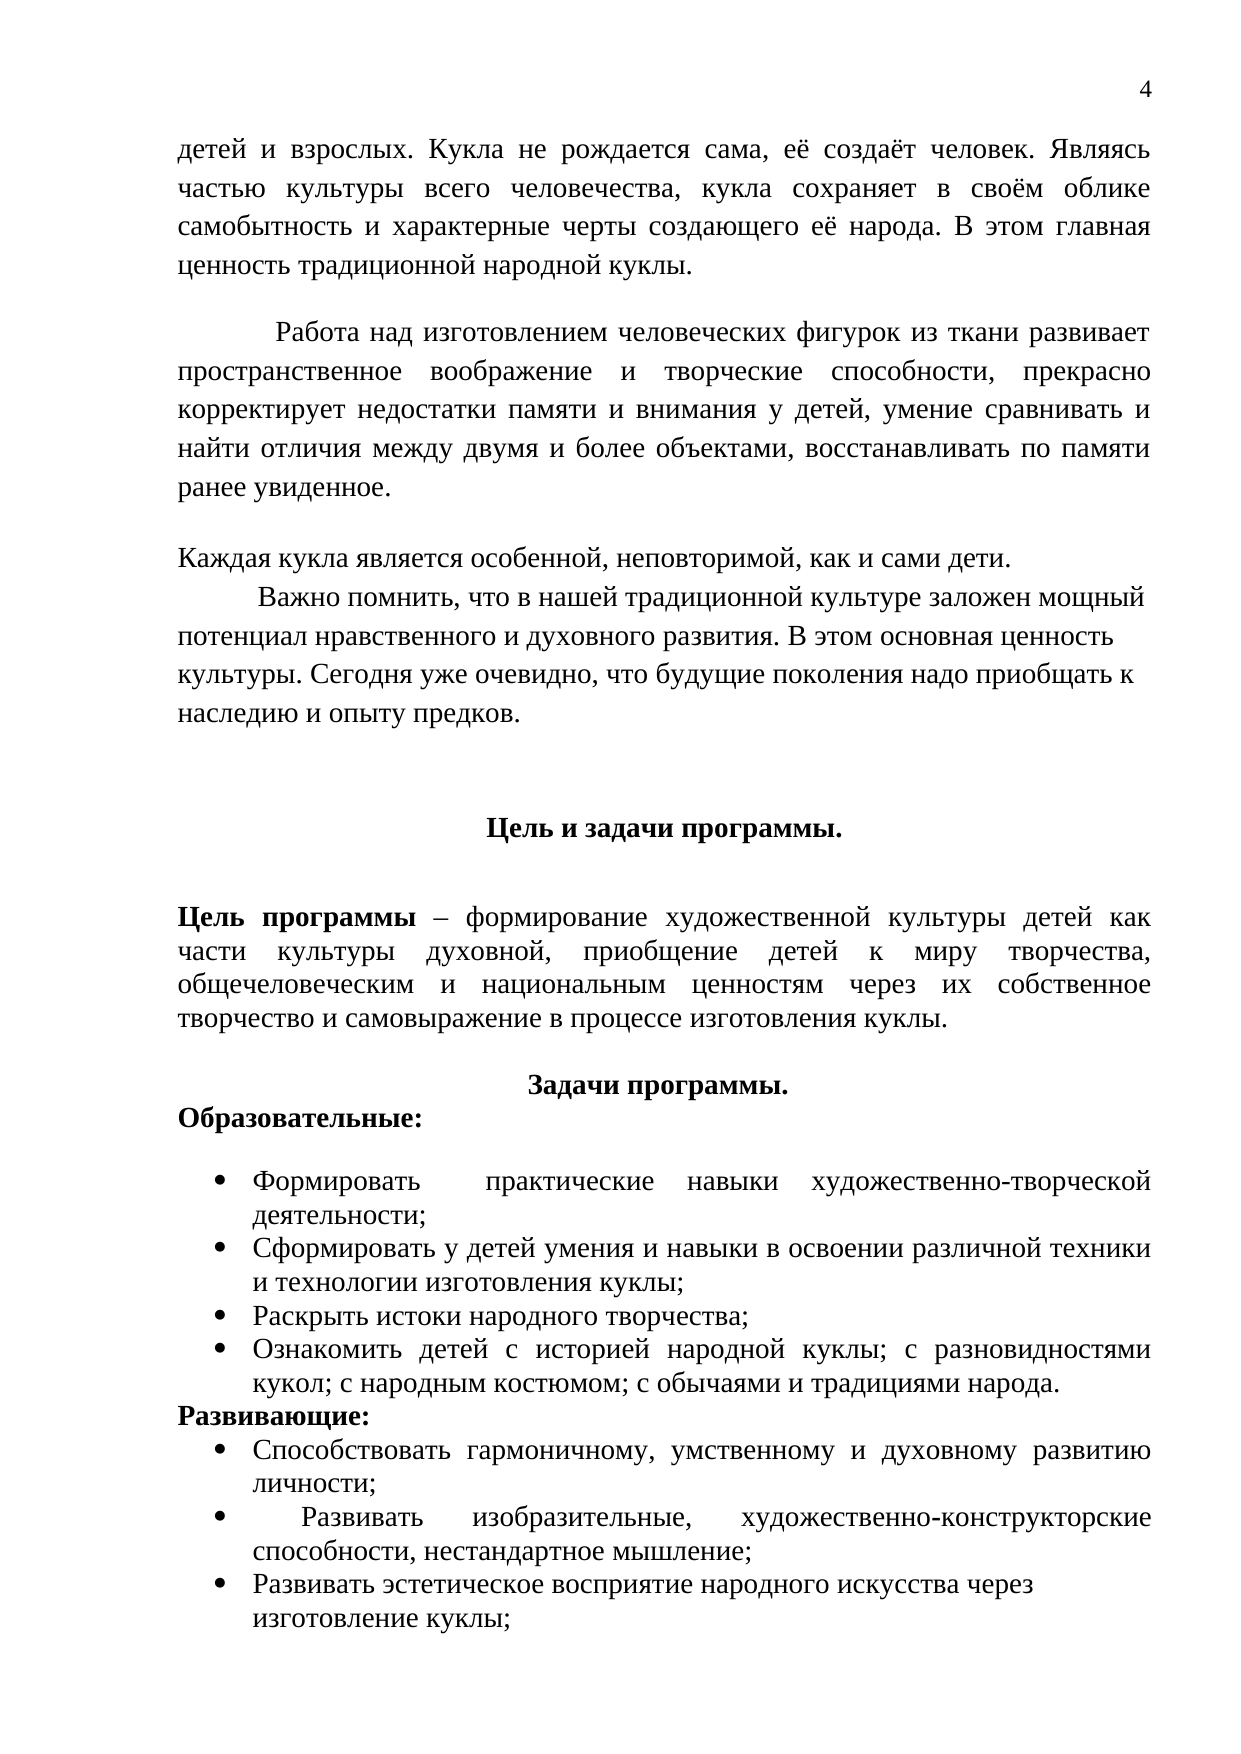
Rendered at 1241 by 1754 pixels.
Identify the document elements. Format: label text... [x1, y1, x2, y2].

text Важно помнить, что в нашей традиционной культуре заложен мощный потенциал нравственного и духовного развития. В этом основная ценность культуры. Сегодня уже очевидно, что будущие поколения надо приобщать к наследию и опыту предков. [177, 579, 1152, 728]
list Сформировать у детей умения и навыки в освоении различной техники и технологии изготовления куклы; [215, 1230, 1152, 1298]
text Задачи программы. [177, 1067, 1152, 1101]
text Работа над изготовлением человеческих фигурок из ткани развивает пространственное воображение и творческие способности, прекрасно корректирует недостатки памяти и внимания у детей, умение сравнивать и найти отличия между двумя и более объектами, восстанавливать по памяти ранее увиденное. [177, 314, 1152, 502]
list Ознакомить детей с историей народной куклы; с разновидностями кукол; с народным костюмом; с обычаями и традициями народа. [215, 1331, 1152, 1398]
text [177, 131, 1152, 280]
text Развивающие: [177, 1398, 1152, 1432]
list Раскрыть истоки народного творчества; [215, 1298, 1152, 1331]
list Формировать практические навыки художественно-творческой деятельности; [215, 1163, 1152, 1230]
list Развивать эстетическое восприятие народного искусства через изготовление куклы; [215, 1566, 1152, 1633]
text Образовательные: [177, 1101, 1152, 1134]
list Способствовать гармоничному, умственному и духовному развитию личности; [215, 1432, 1152, 1499]
text Цель и задачи программы. [177, 810, 1152, 844]
text Цель программы – формирование художественной культуры детей как части культуры духовной, приобщение детей к миру творчества, общечеловеческим и национальным ценностям через их собственное творчество и самовыражение в процессе изготовления куклы. [177, 899, 1152, 1033]
list Развивать изобразительные, художественно-конструкторские способности, нестандартное мышление; [215, 1499, 1152, 1566]
text Каждая кукла является особенной, неповторимой, как и сами дети. [177, 541, 1152, 574]
